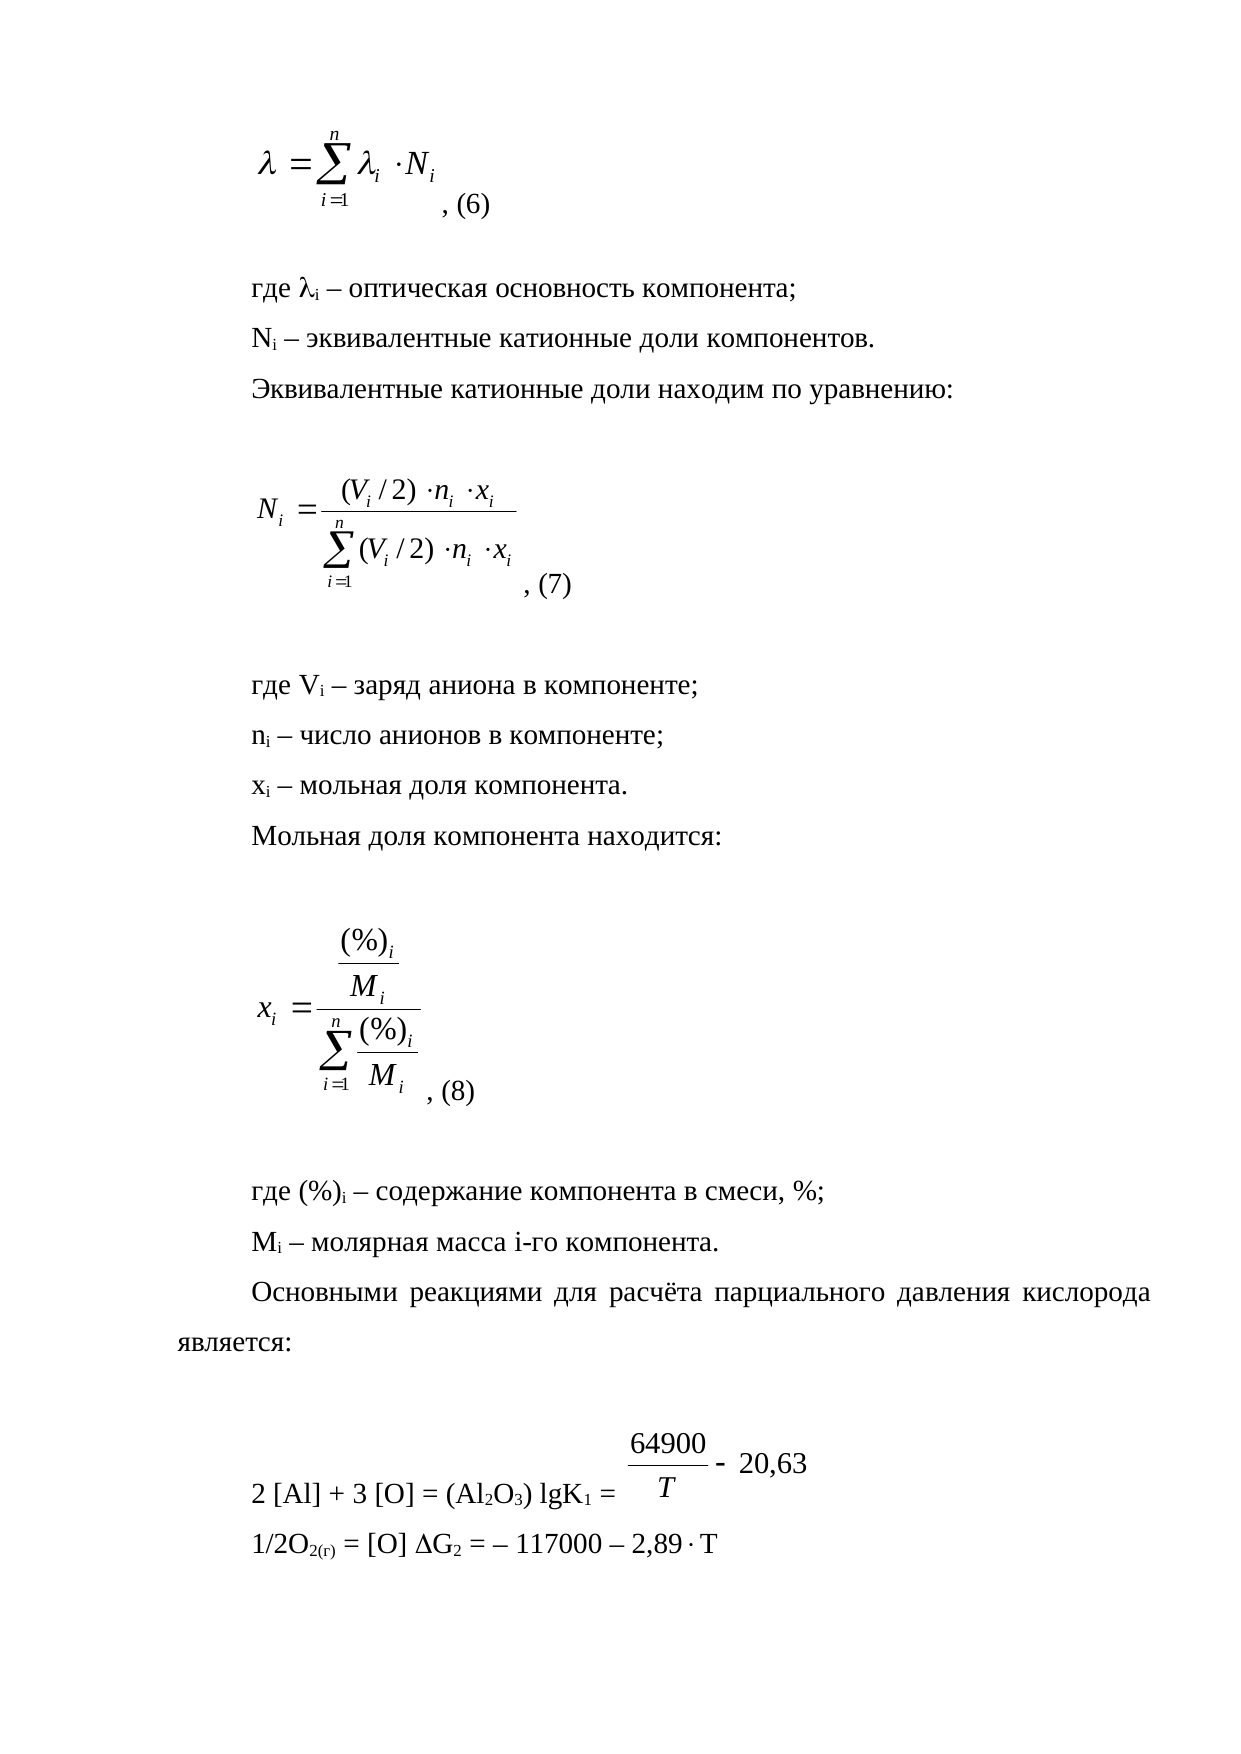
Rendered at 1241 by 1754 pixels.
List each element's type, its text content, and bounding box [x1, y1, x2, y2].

text xi – мольная доля компонента. [177, 768, 1152, 801]
text Основными реакциями для расчёта парциального давления кислорода является: [177, 1274, 1152, 1358]
text Мi – молярная масса i-го компонента. [177, 1224, 1152, 1257]
text где (%)i – содержание компонента в смеси, %; [177, 1173, 1152, 1207]
text где Vi – заряд аниона в компоненте; [177, 667, 1152, 701]
text Ni – эквивалентные катионные доли компонентов. [177, 321, 1152, 354]
text ni – число анионов в компоненте; [177, 717, 1152, 751]
text , (8) [177, 919, 1152, 1106]
text , (7) [177, 472, 1152, 600]
text Мольная доля компонента находится: [177, 818, 1152, 852]
text 1/2O2(г) = [O] G2 = – 117000 – 2,89T [177, 1527, 1152, 1560]
text где i – оптическая основность компонента; [177, 270, 1152, 304]
text Эквивалентные катионные доли находим по уравнению: [177, 371, 1152, 404]
text 2 [Al] + 3 [O] = (Al2O3) lgK1 = [177, 1425, 1152, 1510]
